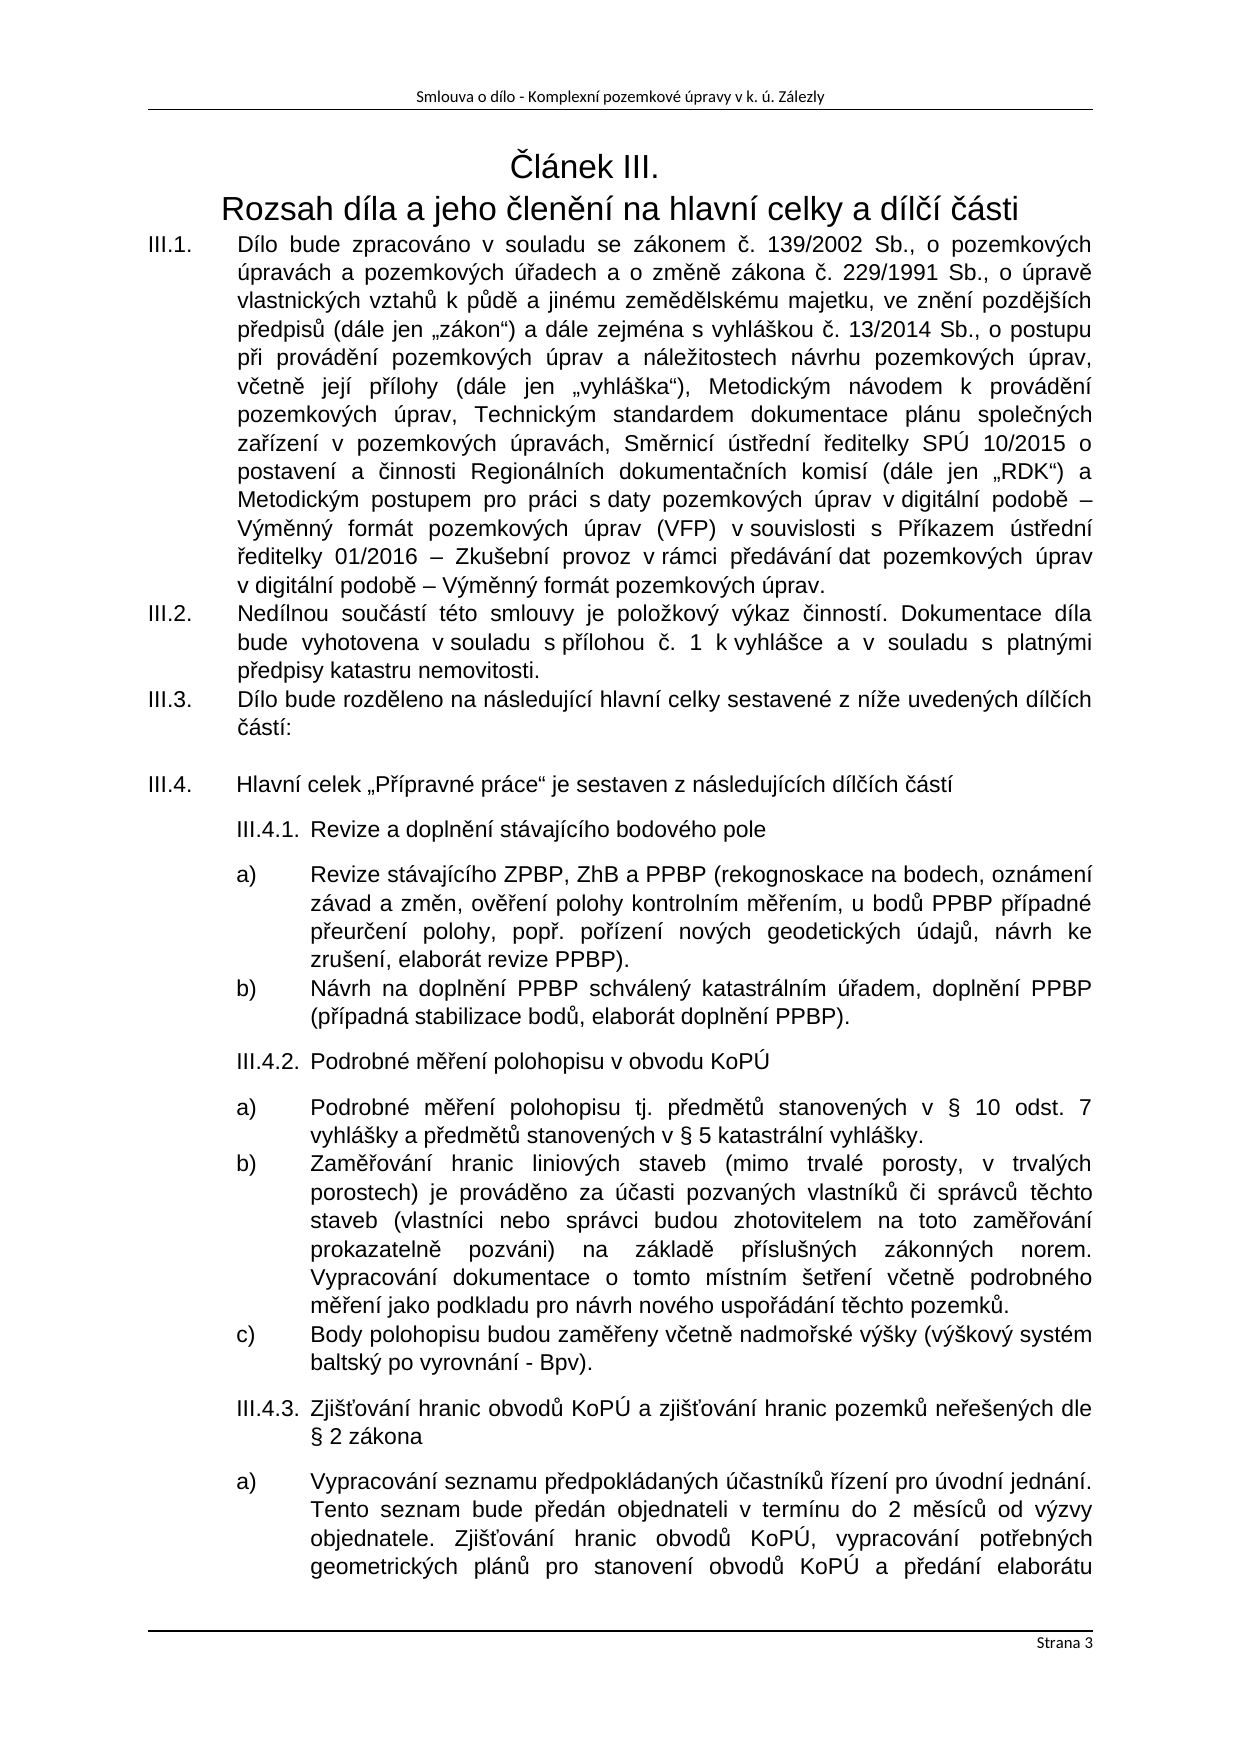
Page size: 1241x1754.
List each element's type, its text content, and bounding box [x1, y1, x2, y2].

text Podrobné měření polohopisu tj. předmětů stanovených v § 10 odst. 7 vyhlášky a předmětů stanovených v § 5 katastrální vyhlášky. [236, 1093, 1093, 1148]
text Body polohopisu budou zaměřeny včetně nadmořské výšky (výškový systém baltský po vyrovnání - Bpv). [236, 1321, 1093, 1376]
subtitle Rozsah díla a jeho členění na hlavní celky a dílčí části [148, 148, 1093, 227]
list Hlavní celek „Přípravné práce“ je sestaven z následujících dílčích částí [148, 771, 1093, 797]
text Návrh na doplnění PPBP schválený katastrálním úřadem, doplnění PPBP (případná stabilizace bodů, elaborát doplnění PPBP). [236, 975, 1093, 1029]
text Revize stávajícího ZPBP, ZhB a PPBP (rekognoskace na bodech, oznámení závad a změn, ověření polohy kontrolním měřením, u bodů PPBP případné přeurčení polohy, popř. pořízení nových geodetických údajů, návrh ke zrušení, elaborát revize PPBP). [236, 861, 1093, 973]
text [236, 1468, 1093, 1580]
text Podrobné měření polohopisu v obvodu KoPÚ [236, 1048, 1093, 1075]
list Dílo bude rozděleno na následující hlavní celky sestavené z níže uvedených dílčích částí: [148, 686, 1093, 740]
text Revize a doplnění stávajícího bodového pole [236, 816, 1093, 842]
text Zjišťování hranic obvodů KoPÚ a zjišťování hranic pozemků neřešených dle § 2 zákona [236, 1394, 1093, 1449]
text Zaměřování hranic liniových staveb (mimo trvalé porosty, v trvalých porostech) je prováděno za účasti pozvaných vlastníků či správců těchto staveb (vlastníci nebo správci budou zhotovitelem na toto zaměřování prokazatelně pozváni) na základě příslušných zákonných norem. Vypracování dokumentace o tomto místním šetření včetně podrobného měření jako podkladu pro návrh nového uspořádání těchto pozemků. [236, 1150, 1093, 1319]
list Nedílnou součástí této smlouvy je položkový výkaz činností. Dokumentace díla bude vyhotovena v souladu s přílohou č. 1 k vyhlášce a v souladu s platnými předpisy katastru nemovitosti. [148, 600, 1093, 683]
list Dílo bude zpracováno v souladu se zákonem č. 139/2002 Sb., o pozemkových úpravách a pozemkových úřadech a o změně zákona č. 229/1991 Sb., o úpravě vlastnických vztahů k půdě a jinému zemědělskému majetku, ve znění pozdějších předpisů (dále jen „zákon“) a dále zejména s vyhláškou č. 13/2014 Sb., o postupu při provádění pozemkových úprav a náležitostech návrhu pozemkových úprav, včetně její přílohy (dále jen „vyhláška“), Metodickým návodem k provádění pozemkových úprav, Technickým standardem dokumentace plánu společných zařízení v pozemkových úpravách, Směrnicí ústřední ředitelky SPÚ 10/2015 o postavení a činnosti Regionálních dokumentačních komisí (dále jen „RDK“) a Metodickým postupem pro práci s daty pozemkových úprav v digitální podobě – Výměnný formát pozemkových úprav (VFP) v souvislosti s Příkazem ústřední ředitelky 01/2016 – Zkušební provoz v rámci předávání dat pozemkových úprav v digitální podobě – Výměnný formát pozemkových úprav. [148, 231, 1093, 598]
